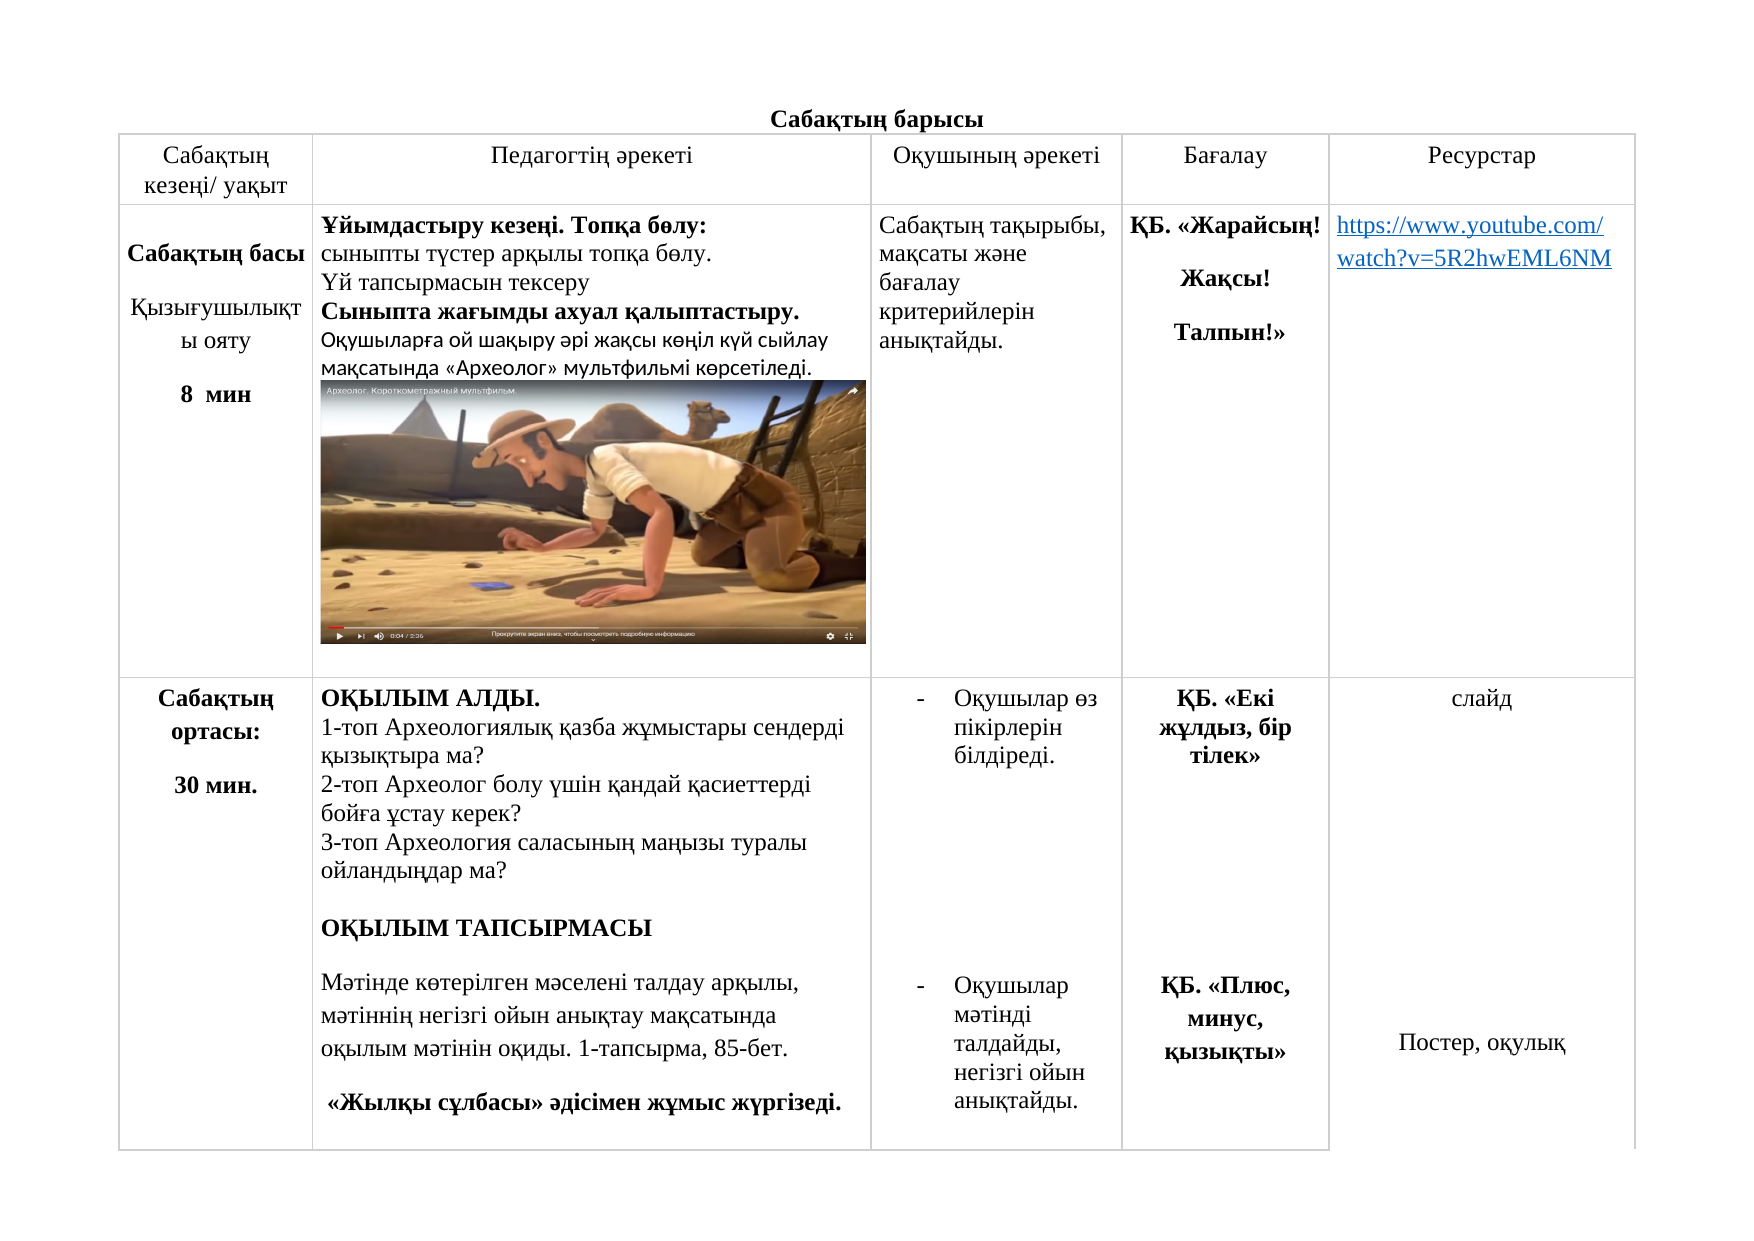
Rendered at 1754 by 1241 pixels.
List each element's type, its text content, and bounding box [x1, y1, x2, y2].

text Сабақтың барысы [118, 103, 1636, 133]
table_header Оқушының әрекеті [872, 135, 1121, 203]
table_cell Ұйымдастыру кезеңі. Топқа бөлу: сыныпты түстер арқылы топқа бөлу. Үй тапсырмасын тексеру Сыныпта жағымды ахуал қалыптастыру. Оқушыларға ой шақыру әрі жақсы көңіл күй сыйлау мақсатында «Археолог» мультфильмі көрсетіледі. [313, 205, 870, 677]
table_cell ҚБ. «Жарайсың! Жақсы! Талпын!» [1123, 205, 1328, 677]
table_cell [1123, 678, 1328, 1149]
table_cell https://www.youtube.com/watch?v=5R2hwEML6NM [1330, 205, 1634, 677]
picture [320, 380, 866, 644]
table_cell Сабақтың басы Қызығушылықты ояту 8 мин [120, 205, 312, 677]
table_cell Сабақтың тақырыбы, мақсаты және бағалау критерийлерін анықтайды. [872, 205, 1121, 677]
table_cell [313, 678, 870, 1149]
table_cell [1330, 678, 1634, 1149]
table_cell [120, 678, 312, 1149]
table_header Ресурстар [1330, 135, 1634, 203]
table_header Педагогтің әрекеті [313, 135, 870, 203]
table_header Сабақтың кезеңі/ уақыт [120, 135, 312, 203]
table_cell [872, 678, 1121, 1149]
table_header Бағалау [1123, 135, 1328, 203]
